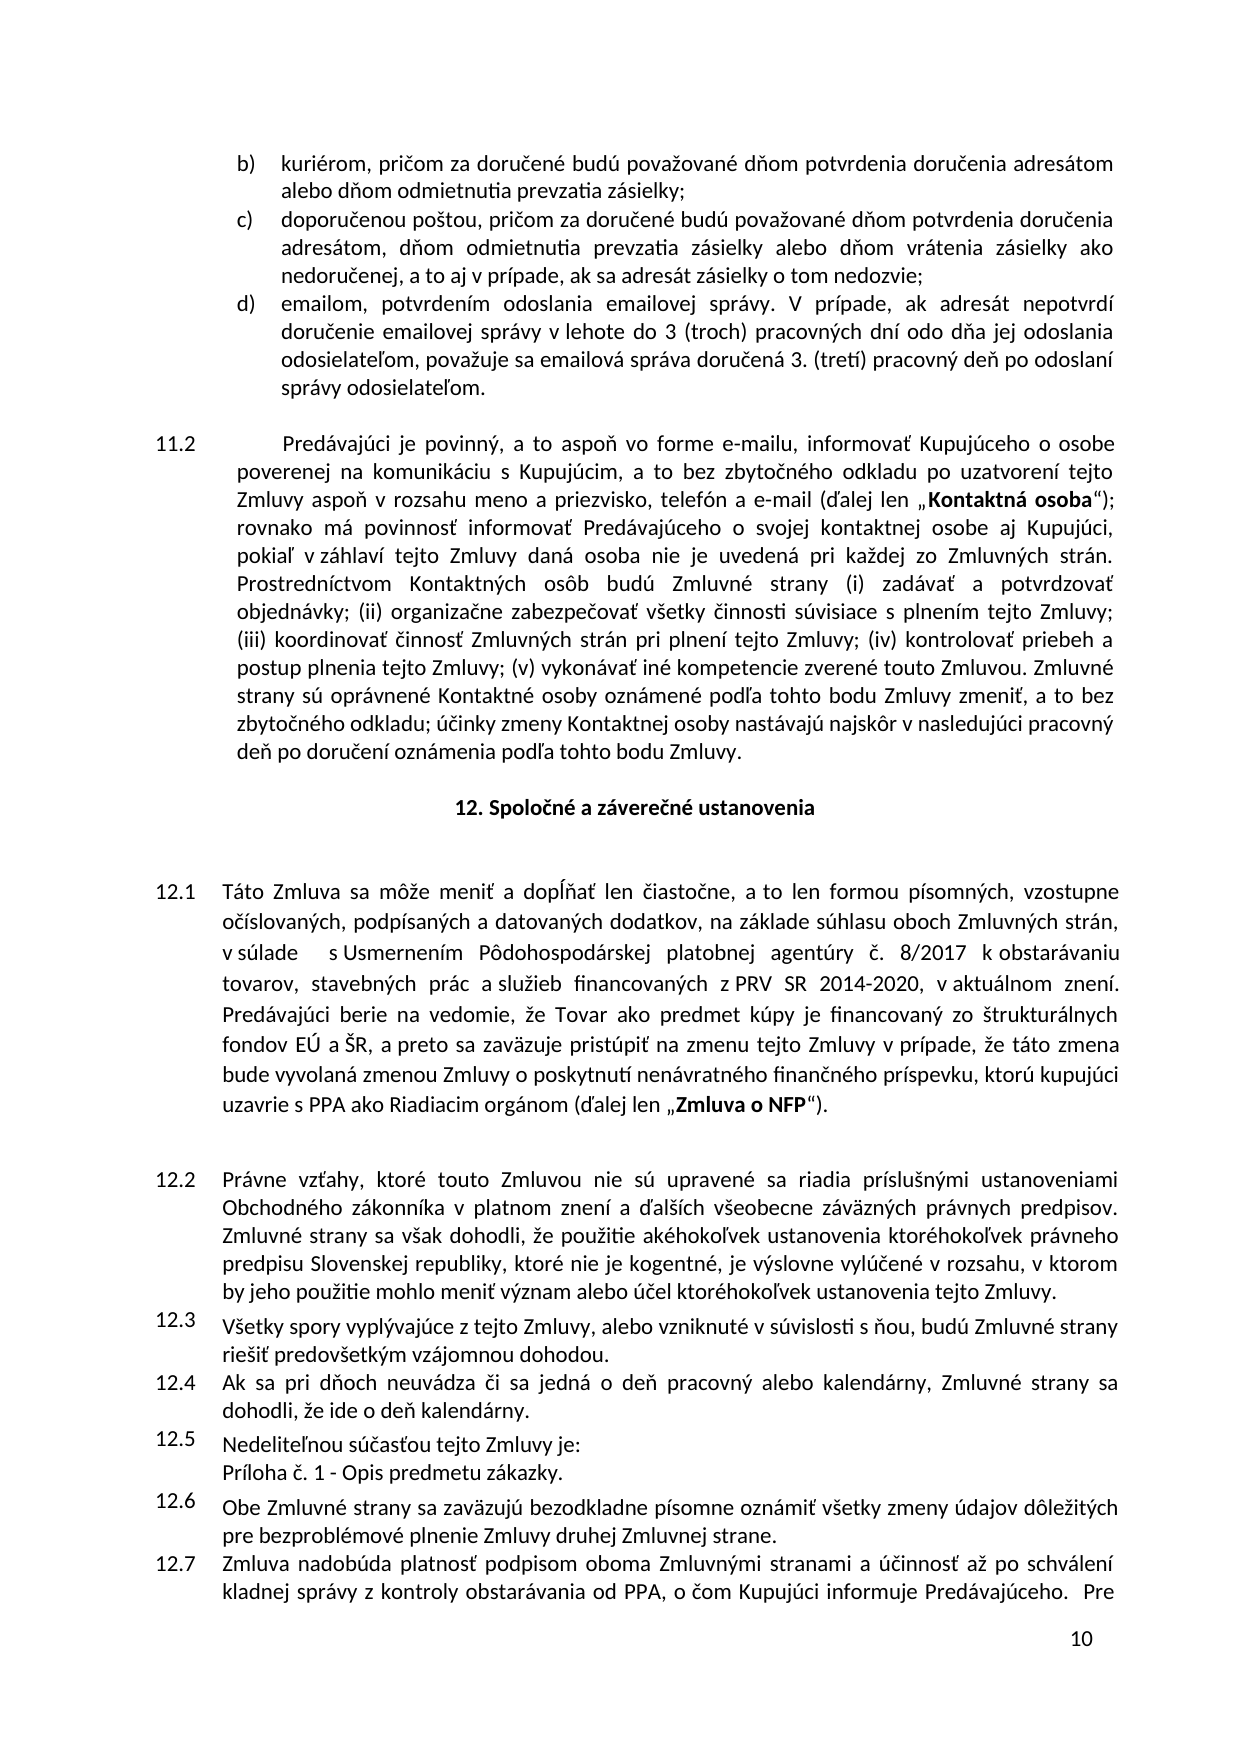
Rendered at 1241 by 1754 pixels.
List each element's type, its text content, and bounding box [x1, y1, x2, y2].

table_cell Nedeliteľnou súčasťou tejto Zmluvy je: Príloha č. 1 - Opis predmetu zákazky. [221, 1424, 1127, 1486]
table_cell 12.6 [148, 1486, 221, 1549]
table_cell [221, 1549, 1122, 1605]
table_cell Ak sa pri dňoch neuvádza či sa jedná o deň pracovný alebo kalendárny, Zmluvné strany sa dohodli, že ide o deň kalendárny. [221, 1368, 1127, 1424]
table_cell Táto Zmluva sa môže meniť a dopĺňať len čiastočne, a to len formou písomných, vzostupne očíslovaných, podpísaných a datovaných dodatkov, na základe súhlasu oboch Zmluvných strán, v súlade s Usmernením Pôdohospodárskej platobnej agentúry č. 8/2017 k obstarávaniu tovarov, stavebných prác a služieb financovaných z PRV SR 2014-2020, v aktuálnom znení. Predávajúci berie na vedomie, že Tovar ako predmet kúpy je financovaný zo štrukturálnych fondov EÚ a ŠR, a preto sa zaväzuje pristúpiť na zmenu tejto Zmluvy v prípade, že táto zmena bude vyvolaná zmenou Zmluvy o poskytnutí nenávratného finančného príspevku, ktorú kupujúci uzavrie s PPA ako Riadiacim orgánom (ďalej len „Zmluva o NFP“). [221, 877, 1127, 1165]
table_cell 12.5 [148, 1424, 221, 1486]
table_cell Obe Zmluvné strany sa zaväzujú bezodkladne písomne oznámiť všetky zmeny údajov dôležitých pre bezproblémové plnenie Zmluvy druhej Zmluvnej strane. [221, 1486, 1127, 1549]
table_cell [148, 148, 1122, 877]
table_cell 12.4 [148, 1368, 221, 1424]
table_cell 12.2 [148, 1165, 221, 1305]
table_cell 12.1 [148, 877, 221, 1165]
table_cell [148, 1549, 221, 1605]
table_cell Všetky spory vyplývajúce z tejto Zmluvy, alebo vzniknuté v súvislosti s ňou, budú Zmluvné strany riešiť predovšetkým vzájomnou dohodou. [221, 1305, 1127, 1368]
table_cell Právne vzťahy, ktoré touto Zmluvou nie sú upravené sa riadia príslušnými ustanoveniami Obchodného zákonníka v platnom znení a ďalších všeobecne záväzných právnych predpisov. Zmluvné strany sa však dohodli, že použitie akéhokoľvek ustanovenia ktoréhokoľvek právneho predpisu Slovenskej republiky, ktoré nie je kogentné, je výslovne vylúčené v rozsahu, v ktorom by jeho použitie mohlo meniť význam alebo účel ktoréhokoľvek ustanovenia tejto Zmluvy. [221, 1165, 1127, 1305]
table_cell 12.3 [148, 1305, 221, 1368]
